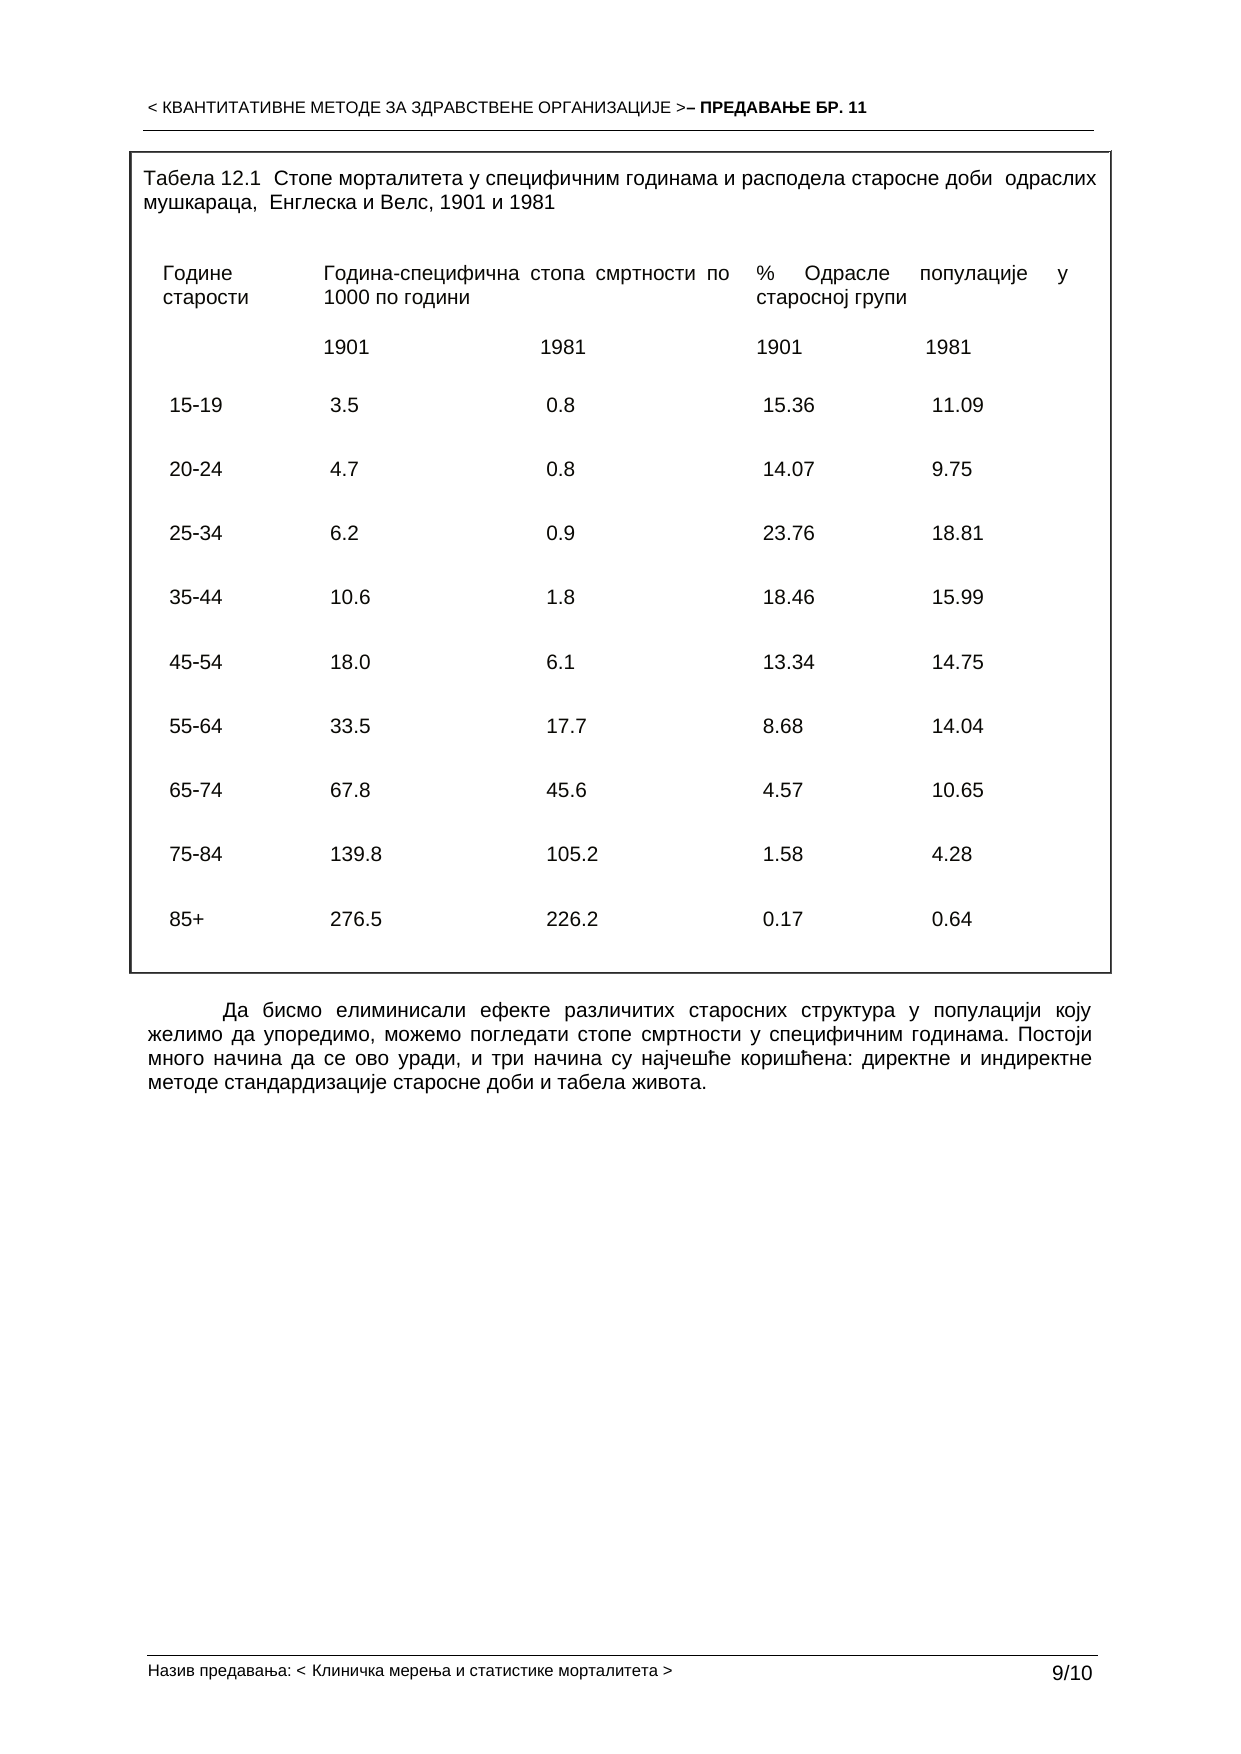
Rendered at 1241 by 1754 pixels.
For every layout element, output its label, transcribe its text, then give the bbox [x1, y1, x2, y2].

table_cell [132, 228, 1109, 971]
table_header Табела 12.1 Стопе морталитета у специфичним годинама и расподела старосне доби одраслих мушкараца, Енглеска и Велс, 1901 и 1981 [132, 153, 1109, 227]
text Да бисмо елиминисали ефекте различитих старосних структура у популацији коју желимо да упоредимо, можемо погледати стопе смртности у специфичним годинама. Постоји много начина да се ово уради, и три начина су најчешће коришћена: директне и индиректне методе стандардизације старосне доби и табела живота. [148, 998, 1092, 1094]
